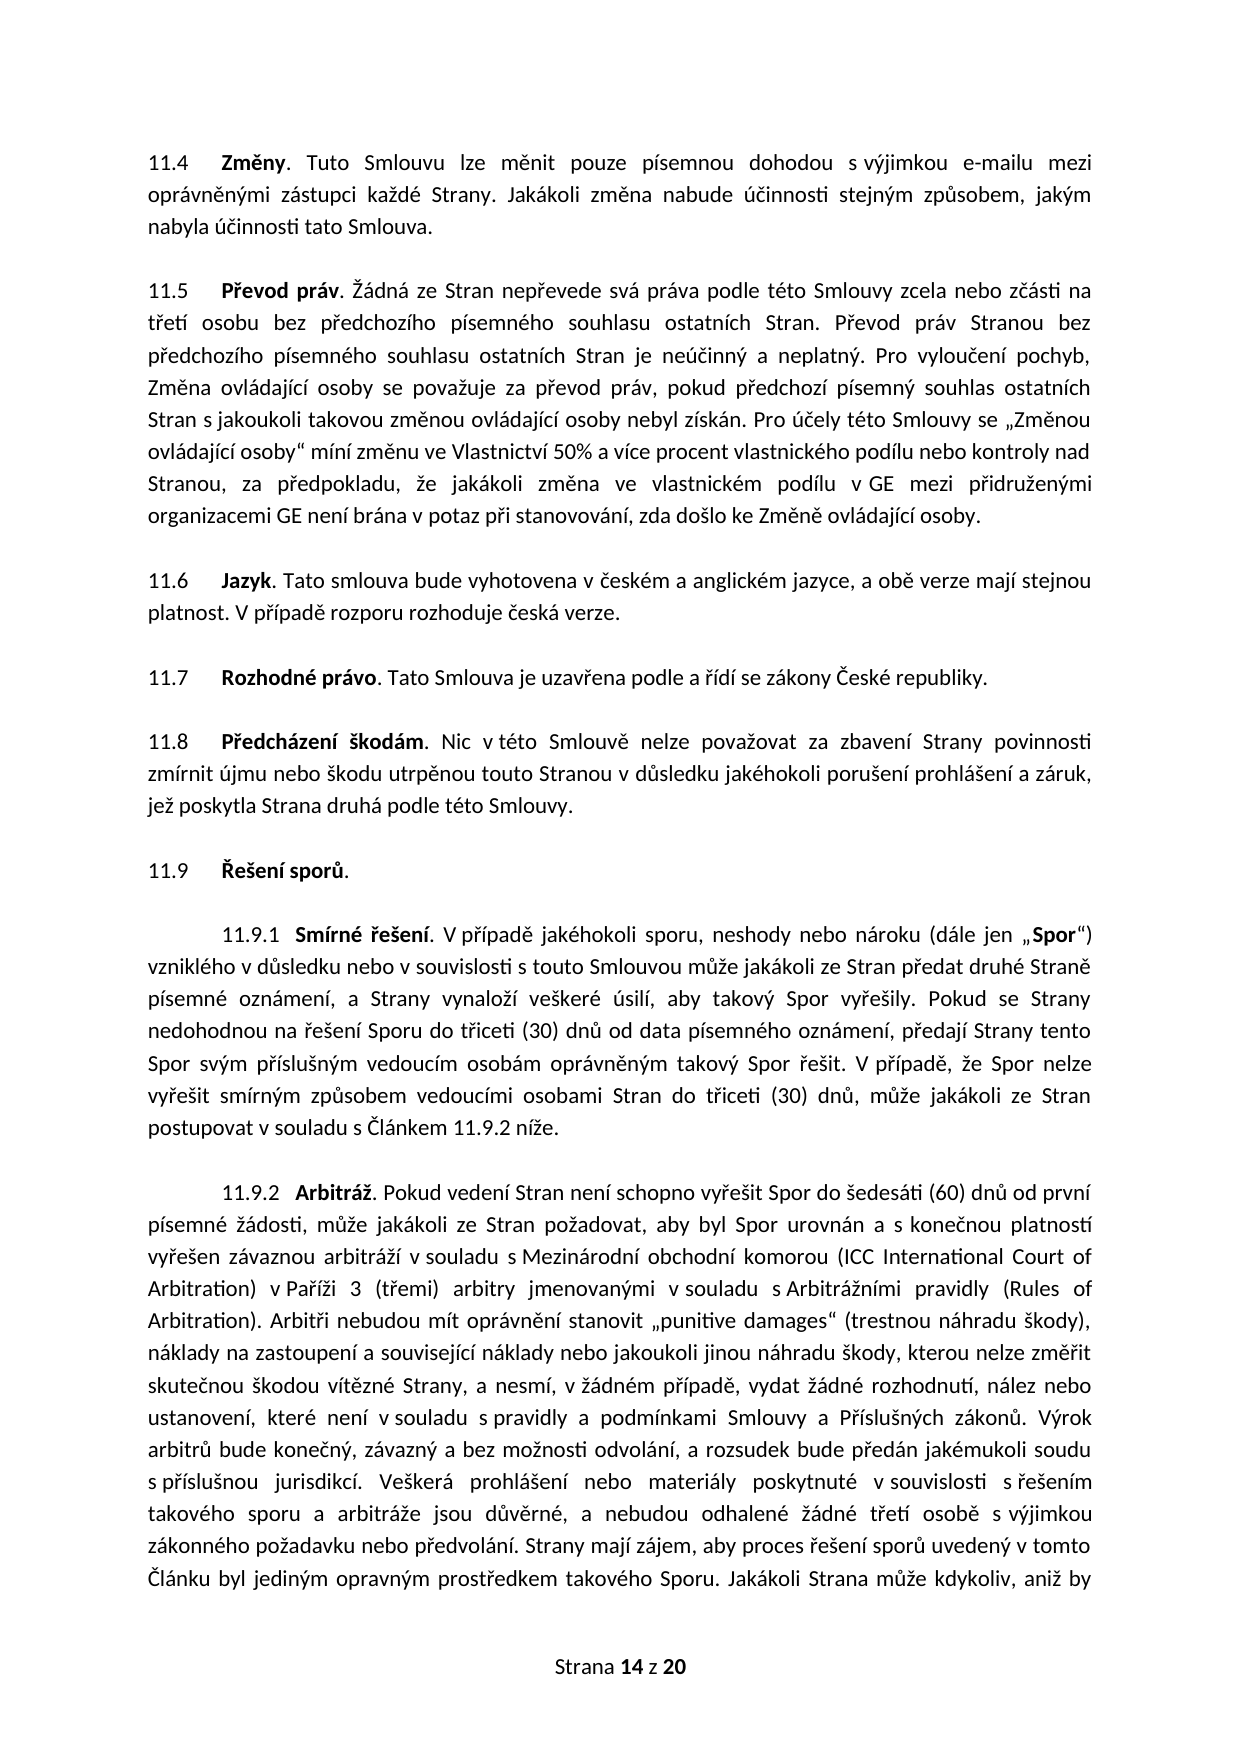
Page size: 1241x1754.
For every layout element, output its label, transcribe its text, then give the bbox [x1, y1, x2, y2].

text 11.6 Jazyk. Tato smlouva bude vyhotovena v českém a anglickém jazyce, a obě verze mají stejnou platnost. V případě rozporu rozhoduje česká verze. [148, 566, 1093, 626]
text 11.9.1 Smírné řešení. V případě jakéhokoli sporu, neshody nebo nároku (dále jen „Spor“) vzniklého v důsledku nebo v souvislosti s touto Smlouvou může jakákoli ze Stran předat druhé Straně písemné oznámení, a Strany vynaloží veškeré úsilí, aby takový Spor vyřešily. Pokud se Strany nedohodnou na řešení Sporu do třiceti (30) dnů od data písemného oznámení, předají Strany tento Spor svým příslušným vedoucím osobám oprávněným takový Spor řešit. V případě, že Spor nelze vyřešit smírným způsobem vedoucími osobami Stran do třiceti (30) dnů, může jakákoli ze Stran postupovat v souladu s Článkem 11.9.2 níže. [148, 920, 1093, 1141]
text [148, 1178, 1093, 1592]
text 11.4 Změny. Tuto Smlouvu lze měnit pouze písemnou dohodou s výjimkou e-mailu mezi oprávněnými zástupci každé Strany. Jakákoli změna nabude účinnosti stejným způsobem, jakým nabyla účinnosti tato Smlouva. [148, 148, 1093, 240]
text 11.8 Předcházení škodám. Nic v této Smlouvě nelze považovat za zbavení Strany povinnosti zmírnit újmu nebo škodu utrpěnou touto Stranou v důsledku jakéhokoli porušení prohlášení a záruk, jež poskytla Strana druhá podle této Smlouvy. [148, 727, 1093, 819]
text 11.7 Rozhodné právo. Tato Smlouva je uzavřena podle a řídí se zákony České republiky. [148, 663, 1093, 691]
text 11.5 Převod práv. Žádná ze Stran nepřevede svá práva podle této Smlouvy zcela nebo zčásti na třetí osobu bez předchozího písemného souhlasu ostatních Stran. Převod práv Stranou bez předchozího písemného souhlasu ostatních Stran je neúčinný a neplatný. Pro vyloučení pochyb, Změna ovládající osoby se považuje za převod práv, pokud předchozí písemný souhlas ostatních Stran s jakoukoli takovou změnou ovládající osoby nebyl získán. Pro účely této Smlouvy se „Změnou ovládající osoby“ míní změnu ve Vlastnictví 50% a více procent vlastnického podílu nebo kontroly nad Stranou, za předpokladu, že jakákoli změna ve vlastnickém podílu v GE mezi přidruženými organizacemi GE není brána v potaz při stanovování, zda došlo ke Změně ovládající osoby. [148, 276, 1093, 530]
text 11.9 Řešení sporů. [148, 856, 1093, 884]
